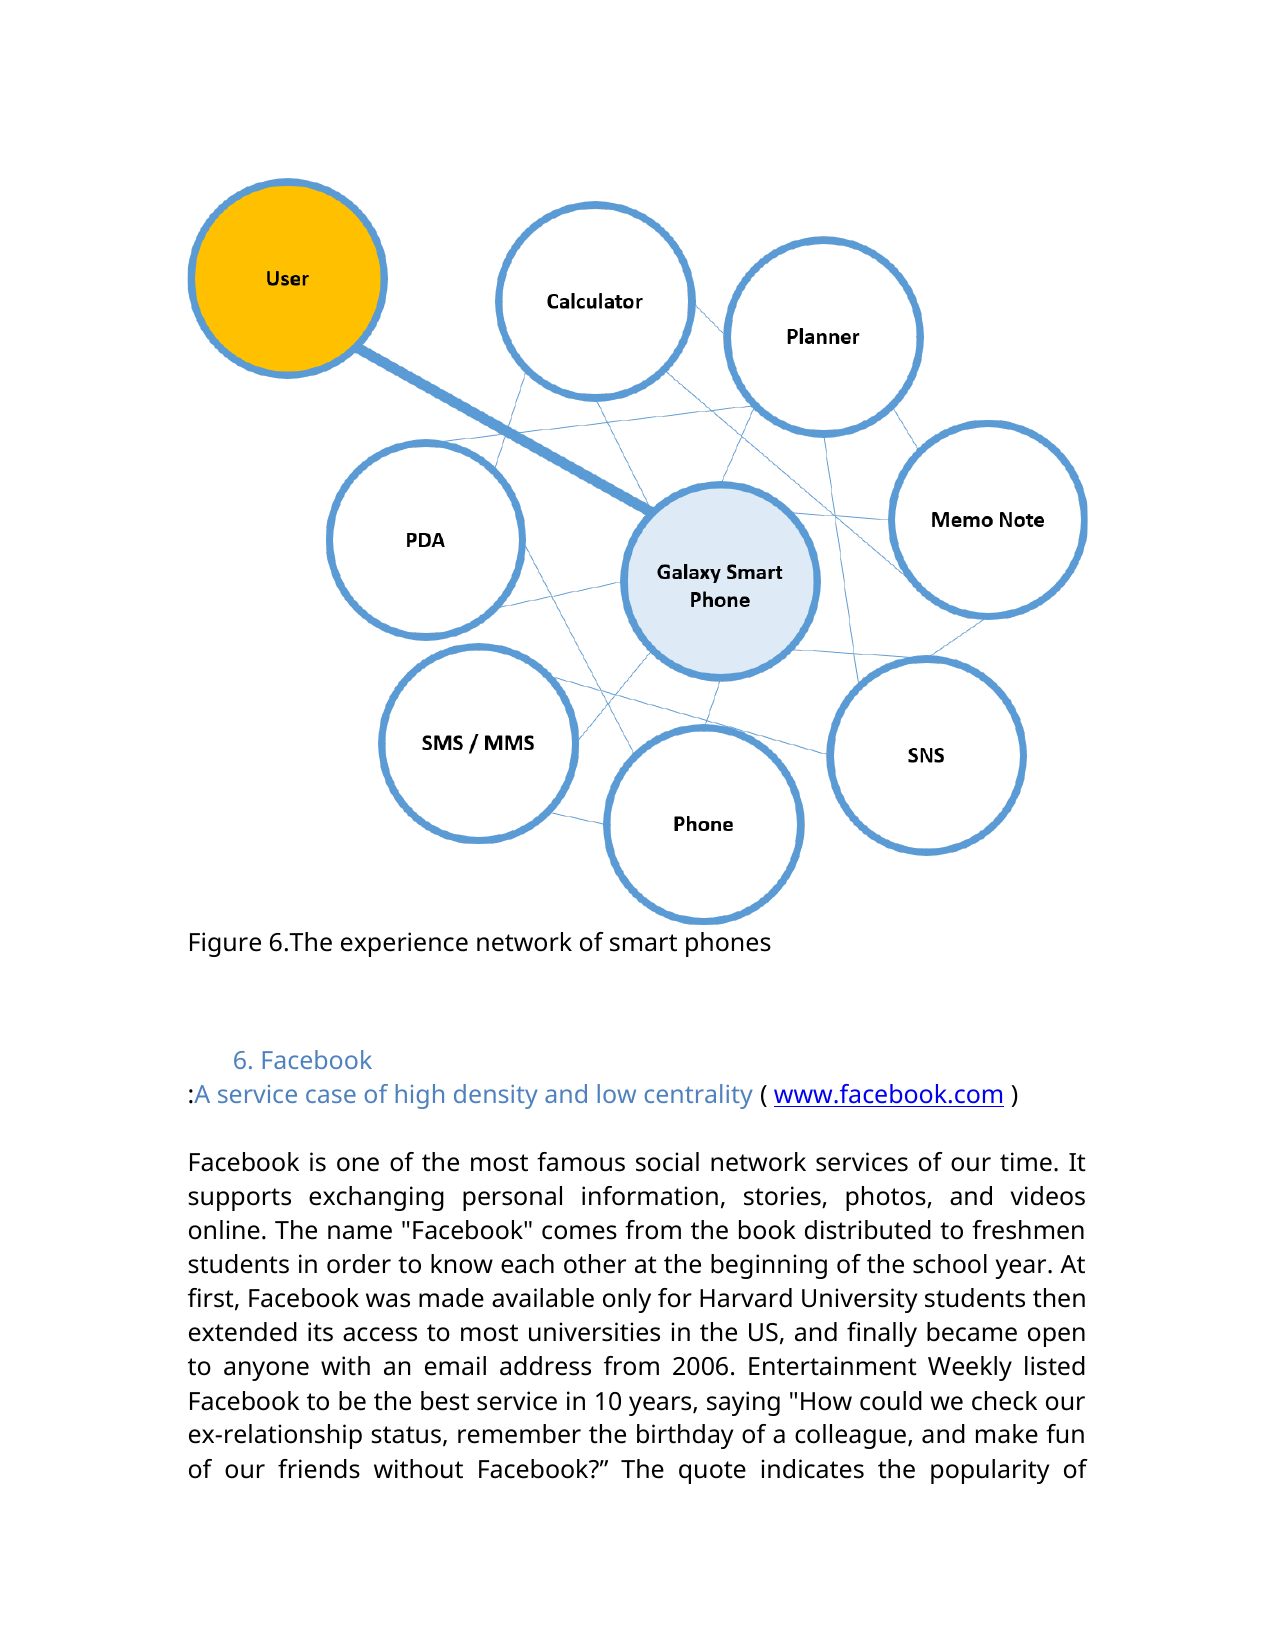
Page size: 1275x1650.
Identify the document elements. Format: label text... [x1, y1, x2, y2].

text 6. Facebook [233, 1043, 1087, 1077]
text :A service case of high density and low centrality ( www.facebook.com ) [187, 1077, 1087, 1111]
text Figure 6.The experience network of smart phones [187, 925, 1087, 959]
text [187, 1145, 1087, 1485]
picture [187, 178, 1088, 925]
